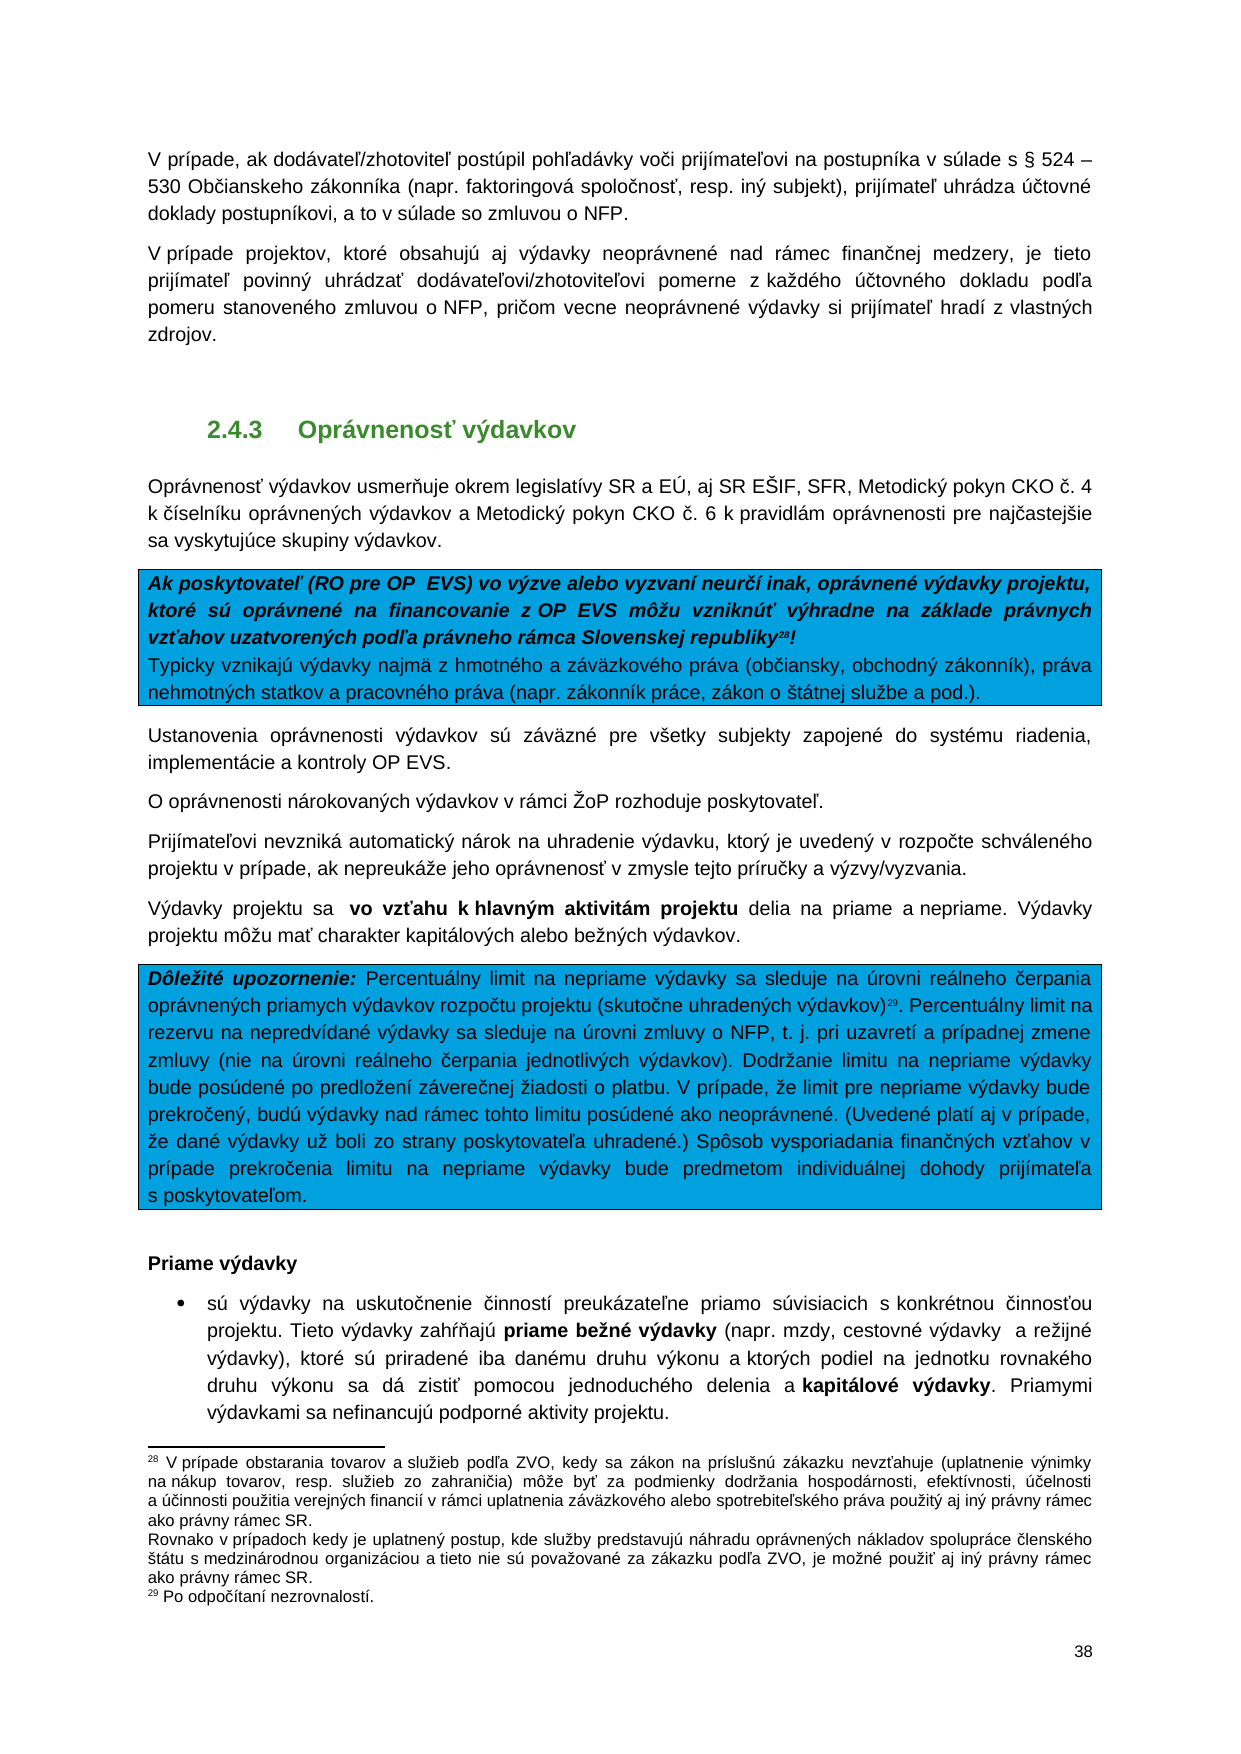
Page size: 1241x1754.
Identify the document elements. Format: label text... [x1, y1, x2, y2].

text Typicky vznikajú výdavky najmä z hmotného a záväzkového práva (občiansky, obchodný zákonník), práva nehmotných statkov a pracovného práva (napr. zákonník práce, zákon o štátnej službe a pod.). [139, 650, 1101, 705]
text sú výdavky na uskutočnenie činností preukázateľne priamo súvisiacich s konkrétnou činnosťou projektu. Tieto výdavky zahŕňajú priame bežné výdavky (napr. mzdy, cestovné výdavky a režijné výdavky), ktoré sú priradené iba danému druhu výkonu a ktorých podiel na jednotku rovnakého druhu výkonu sa dá zistiť pomocou jednoduchého delenia a kapitálové výdavky. Priamymi výdavkami sa nefinancujú podporné aktivity projektu. [177, 1292, 1092, 1423]
subtitle Oprávnenosť výdavkov [207, 415, 1092, 444]
text Výdavky projektu sa vo vzťahu k hlavným aktivitám projektu delia na priame a nepriame. Výdavky projektu môžu mať charakter kapitálových alebo bežných výdavkov. [148, 897, 1092, 947]
text Oprávnenosť výdavkov usmerňuje okrem legislatívy SR a EÚ, aj SR EŠIF, SFR, Metodický pokyn CKO č. 4 k číselníku oprávnených výdavkov a Metodický pokyn CKO č. 6 k pravidlám oprávnenosti pre najčastejšie sa vyskytujúce skupiny výdavkov. [148, 475, 1092, 552]
text V prípade projektov, ktoré obsahujú aj výdavky neoprávnené nad rámec finančnej medzery, je tieto prijímateľ povinný uhrádzať dodávateľovi/zhotoviteľovi pomerne z každého účtovného dokladu podľa pomeru stanoveného zmluvou o NFP, pričom vecne neoprávnené výdavky si prijímateľ hradí z vlastných zdrojov. [148, 242, 1092, 346]
text V prípade, ak dodávateľ/zhotoviteľ postúpil pohľadávky voči prijímateľovi na postupníka v súlade s § 524 – 530 Občianskeho zákonníka (napr. faktoringová spoločnosť, resp. iný subjekt), prijímateľ uhrádza účtovné doklady postupníkovi, a to v súlade so zmluvou o NFP. [148, 148, 1092, 225]
text Ustanovenia oprávnenosti výdavkov sú záväzné pre všetky subjekty zapojené do systému riadenia, implementácie a kontroly OP EVS. [148, 723, 1092, 773]
text Prijímateľovi nevzniká automatický nárok na uhradenie výdavku, ktorý je uvedený v rozpočte schváleného projektu v prípade, ak nepreukáže jeho oprávnenosť v zmysle tejto príručky a výzvy/vyzvania. [148, 830, 1092, 880]
text O oprávnenosti nárokovaných výdavkov v rámci ŽoP rozhoduje poskytovateľ. [148, 790, 1092, 813]
text Dôležité upozornenie: Percentuálny limit na nepriame výdavky sa sleduje na úrovni reálneho čerpania oprávnených priamych výdavkov rozpočtu projektu (skutočne uhradených výdavkov). Percentuálny limit na rezervu na nepredvídané výdavky sa sleduje na úrovni zmluvy o NFP, t. j. pri uzavretí a prípadnej zmene zmluvy (nie na úrovni reálneho čerpania jednotlivých výdavkov). Dodržanie limitu na nepriame výdavky bude posúdené po predložení záverečnej žiadosti o platbu. V prípade, že limit pre nepriame výdavky bude prekročený, budú výdavky nad rámec tohto limitu posúdené ako neoprávnené. (Uvedené platí aj v prípade, že dané výdavky už boli zo strany poskytovateľa uhradené.) Spôsob vysporiadania finančných vzťahov v prípade prekročenia limitu na nepriame výdavky bude predmetom individuálnej dohody prijímateľa s poskytovateľom. [139, 965, 1101, 1209]
text Priame výdavky [148, 1252, 1092, 1275]
text Ak poskytovateľ (RO pre OP EVS) vo výzve alebo vyzvaní neurčí inak, oprávnené výdavky projektu, ktoré sú oprávnené na financovanie z OP EVS môžu vzniknúť výhradne na základe právnych vzťahov uzatvorených podľa právneho rámca Slovenskej republiky! [139, 570, 1101, 649]
